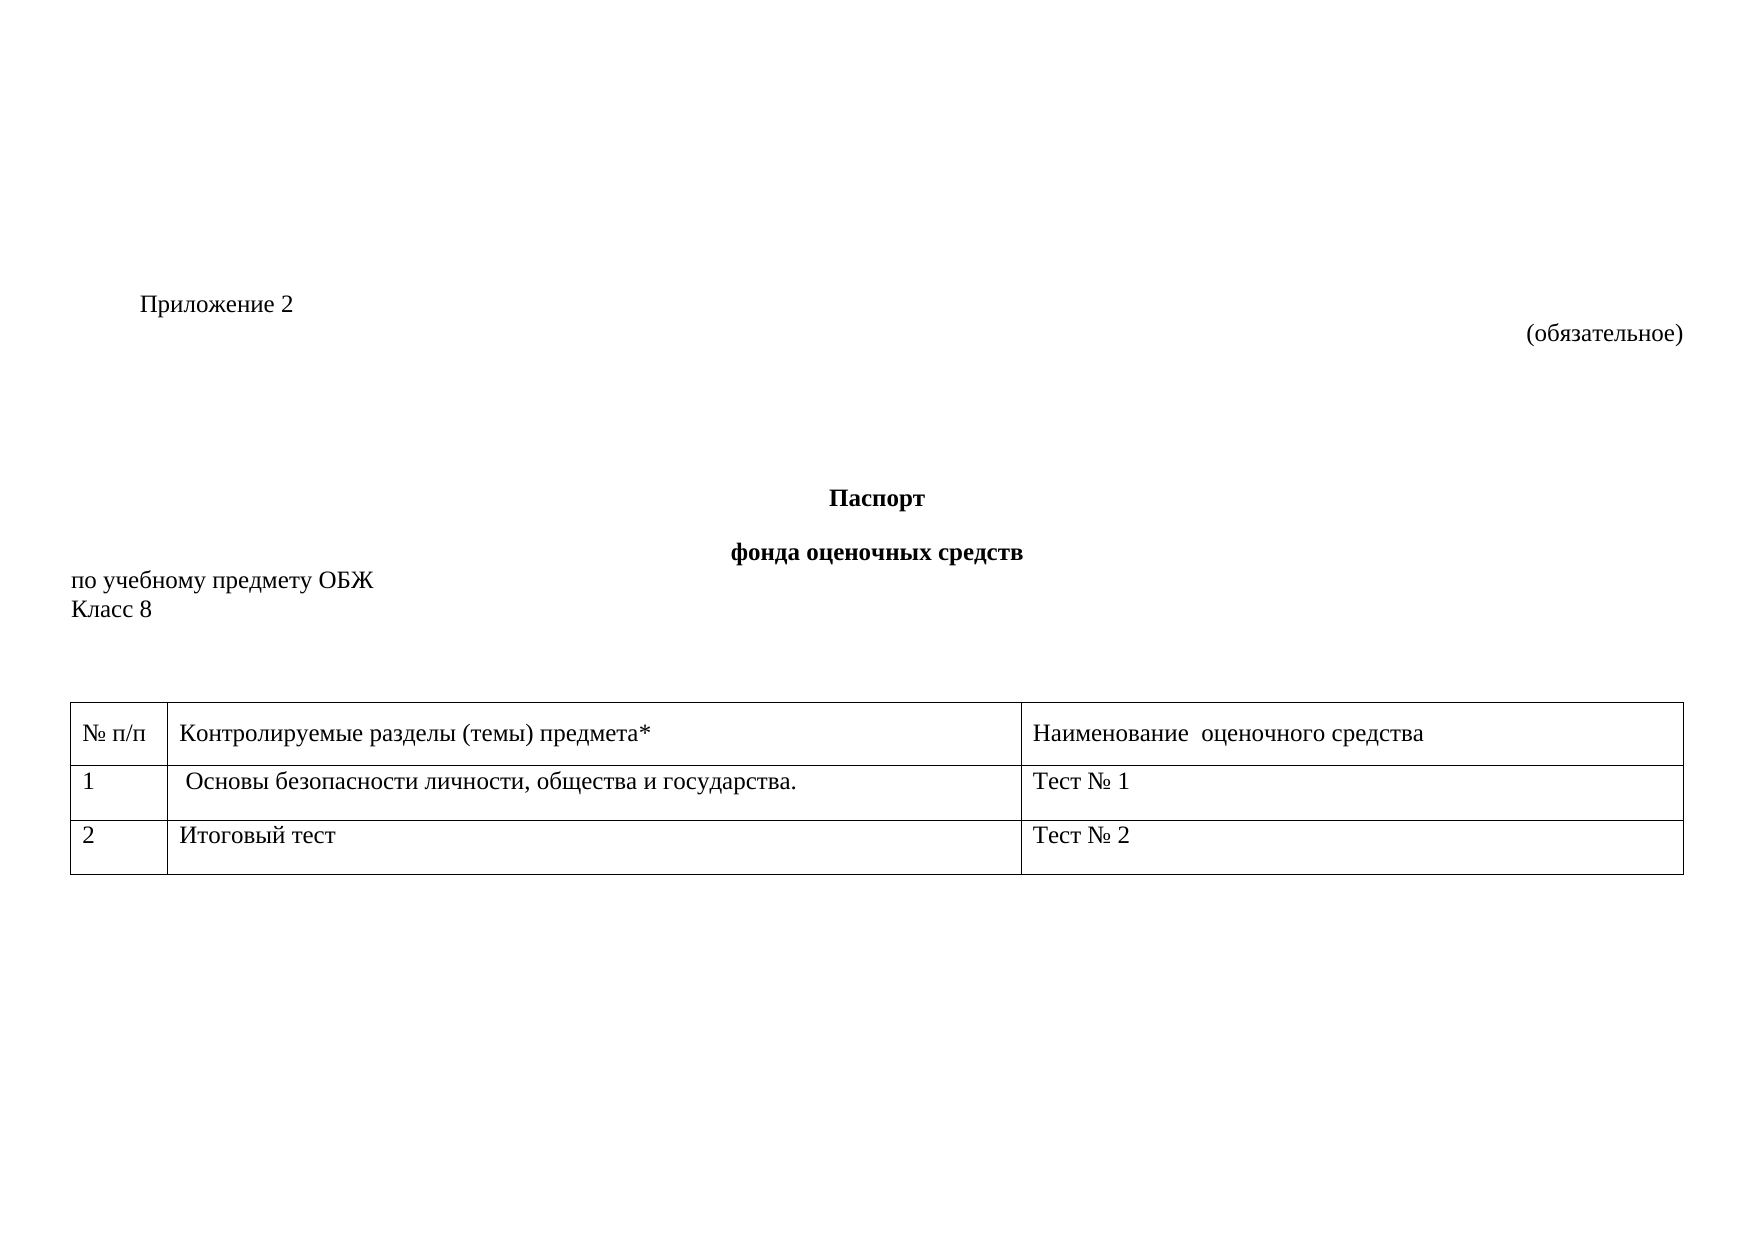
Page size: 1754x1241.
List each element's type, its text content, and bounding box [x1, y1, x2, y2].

table_cell [71, 821, 167, 874]
table_header № п/п [71, 703, 167, 765]
table_header Контролируемые разделы (темы) предмета* [168, 703, 1021, 765]
table_cell Тест № 2 [1022, 821, 1683, 874]
table_cell Основы безопасности личности, общества и государства. [168, 766, 1021, 819]
text по учебному предмету ОБЖ [71, 566, 1683, 594]
text фонда оценочных средств [71, 537, 1683, 566]
text Приложение 2 [71, 289, 1683, 318]
table_cell Итоговый тест [168, 821, 1021, 874]
text Паспорт [71, 483, 1683, 512]
table_cell [71, 766, 167, 819]
table_header Наименование оценочного средства [1022, 703, 1683, 765]
text (обязательное) [71, 318, 1683, 347]
table_cell Тест № 1 [1022, 766, 1683, 819]
text Класс 8 [71, 594, 1683, 623]
